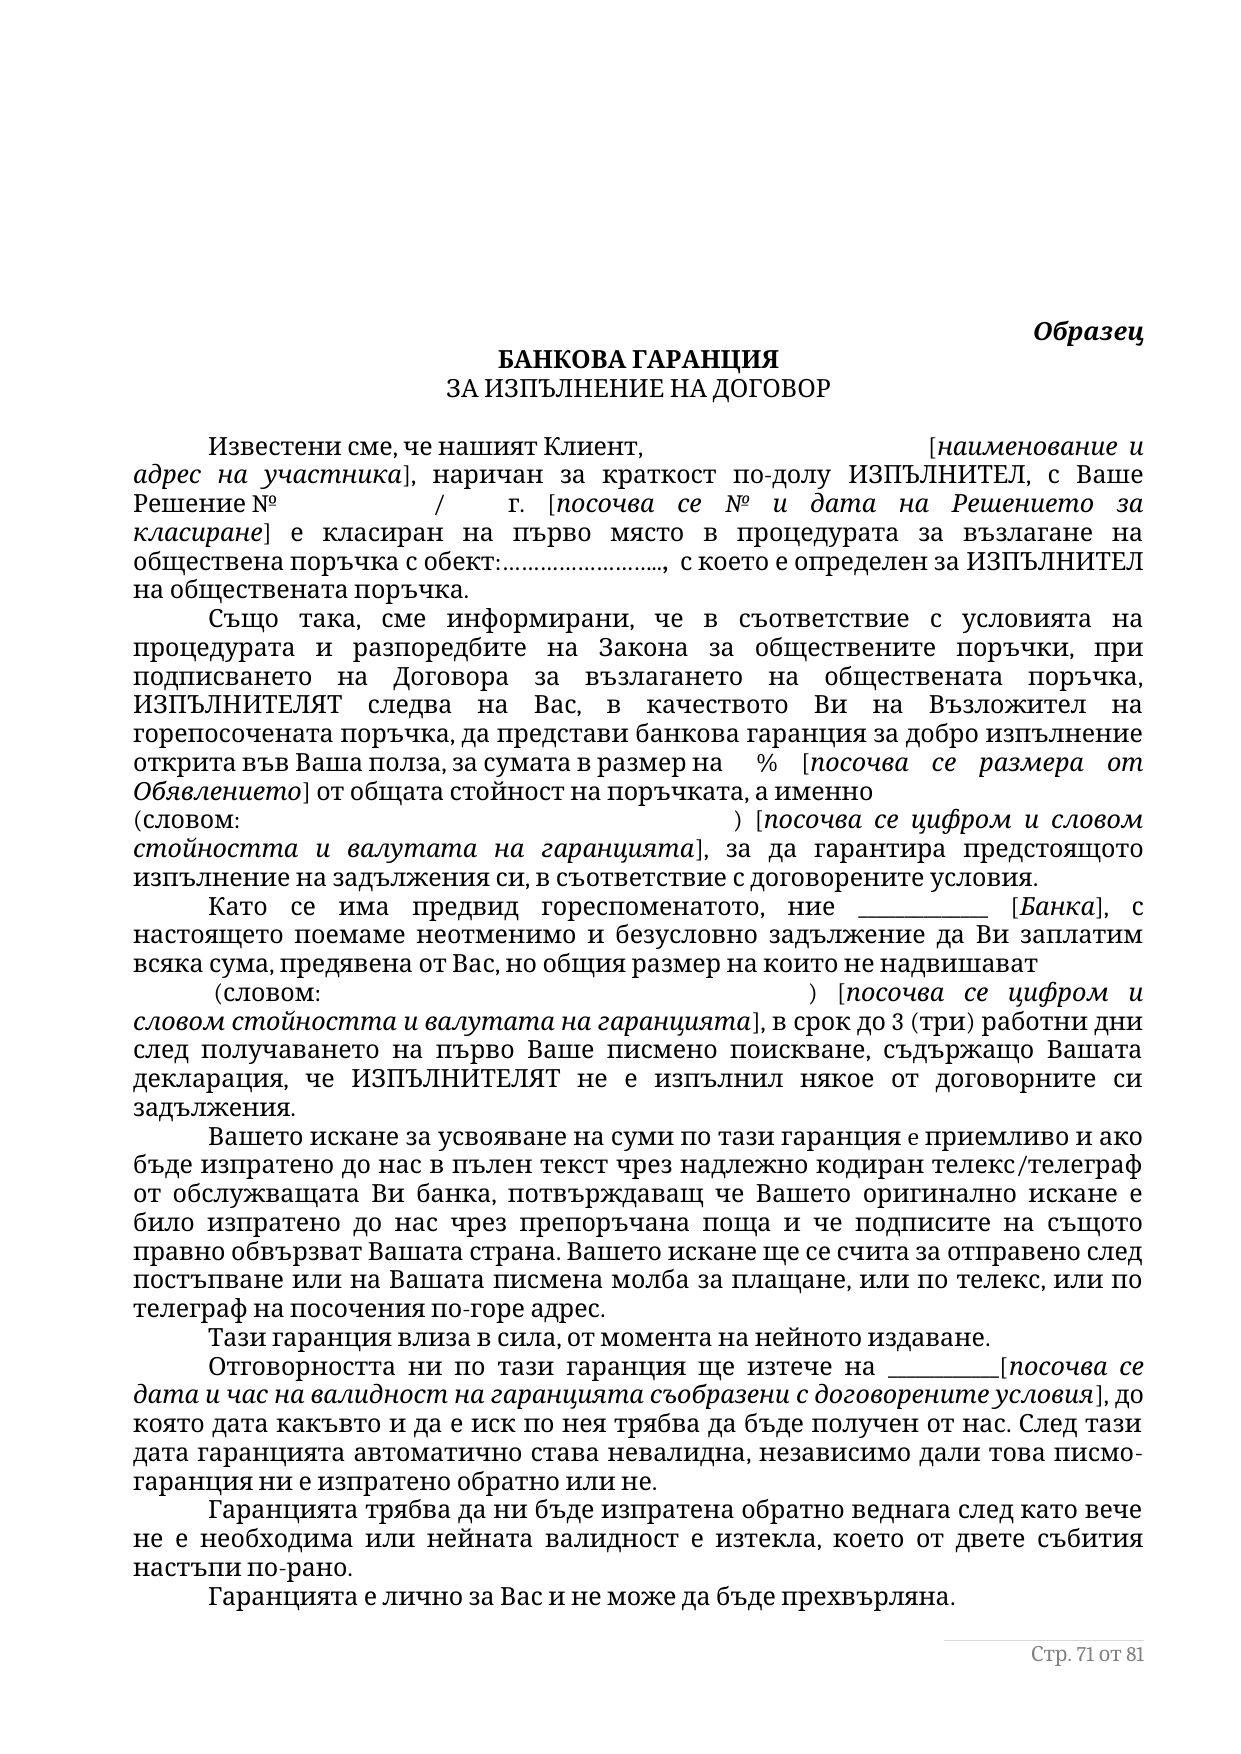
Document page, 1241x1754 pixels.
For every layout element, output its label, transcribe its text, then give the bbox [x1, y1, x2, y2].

list Също така, сме информирани, че в съответствие с условията на процедурата и разпоредбите на Закона за обществените поръчки, при подписването на Договора за възлагането на обществената поръчка, Изпълнителят следва на Вас, в качеството Ви на Възложител на горепосочената поръчка, да представи банкова гаранция за добро изпълнение открита във Ваша полза, за сумата в размер на % [посочва се размера от Обявлението] от общата стойност на поръчката, а именно (словом: ) [посочва се цифром и словом стойността и валутата на гаранцията], за да гарантира предстоящото изпълнение на задължения си, в съответствие с договорените условия. [133, 605, 1144, 893]
list ЗА ИЗПЪЛНЕНИЕ НА ДОГОВОР [133, 375, 1144, 404]
text Известени сме, че нашият Клиент, [наименование и адрес на участника], наричан за краткост по-долу Изпълнител, с Ваше Решение № / г. [посочва се № и дата на Решението за класиране] е класиран на първо място в процедурата за възлагане на обществена поръчка с обект:…………………….., с което е определен за Изпълнител на обществената поръчка. [133, 433, 1144, 605]
text Гаранцията е лично за Вас и не може да бъде прехвърляна. [133, 1583, 1144, 1611]
text Гаранцията трябва да ни бъде изпратена обратно веднага след като вече не е необходима или нейната валидност е изтекла, което от двете събития настъпи по-рано. [133, 1496, 1144, 1583]
text Тази гаранция влиза в сила, от момента на нейното издаване. [133, 1324, 1144, 1353]
list Като се има предвид гореспоменатото, ние ______________ [Банка], с настоящето поемаме неотменимо и безусловно задължение да Ви заплатим всяка сума, предявена от Вас, но общия размер на които не надвишават (словом: ) [посочва се цифром и словом стойността и валутата на гаранцията], в срок до 3 (три) работни дни след получаването на първо Ваше писмено поискване, съдържащо Вашата декларация, че ИЗПЪЛНИТЕЛЯТ не е изпълнил някое от договорните си задължения. [133, 893, 1144, 1123]
text Образец [133, 318, 1144, 346]
text Вашето искане за усвояване на суми по тази гаранция e приемливо и ако бъде изпратено до нас в пълен текст чрез надлежно кодиран телекс/телеграф от обслужващата Ви банка, потвърждаващ че Вашето оригинално искане е било изпратено до нас чрез препоръчана поща и че подписите на същото правно обвързват Вашата страна. Вашето искане ще се счита за отправено след постъпване или на Вашата писмена молба за плащане, или по телекс, или по телеграф на посочения по-горе адрес. [133, 1123, 1144, 1324]
list БАНКОВА ГАРАНЦИЯ [133, 346, 1144, 375]
text Отговорността ни по тази гаранция ще изтече на ____________[посочва се дата и час на валидност на гаранцията съобразени с договорените условия], до която дата какъвто и да е иск по нея трябва да бъде получен от нас. След тази дата гаранцията автоматично става невалидна, независимо дали това писмо-гаранция ни е изпратено обратно или не. [133, 1353, 1144, 1496]
